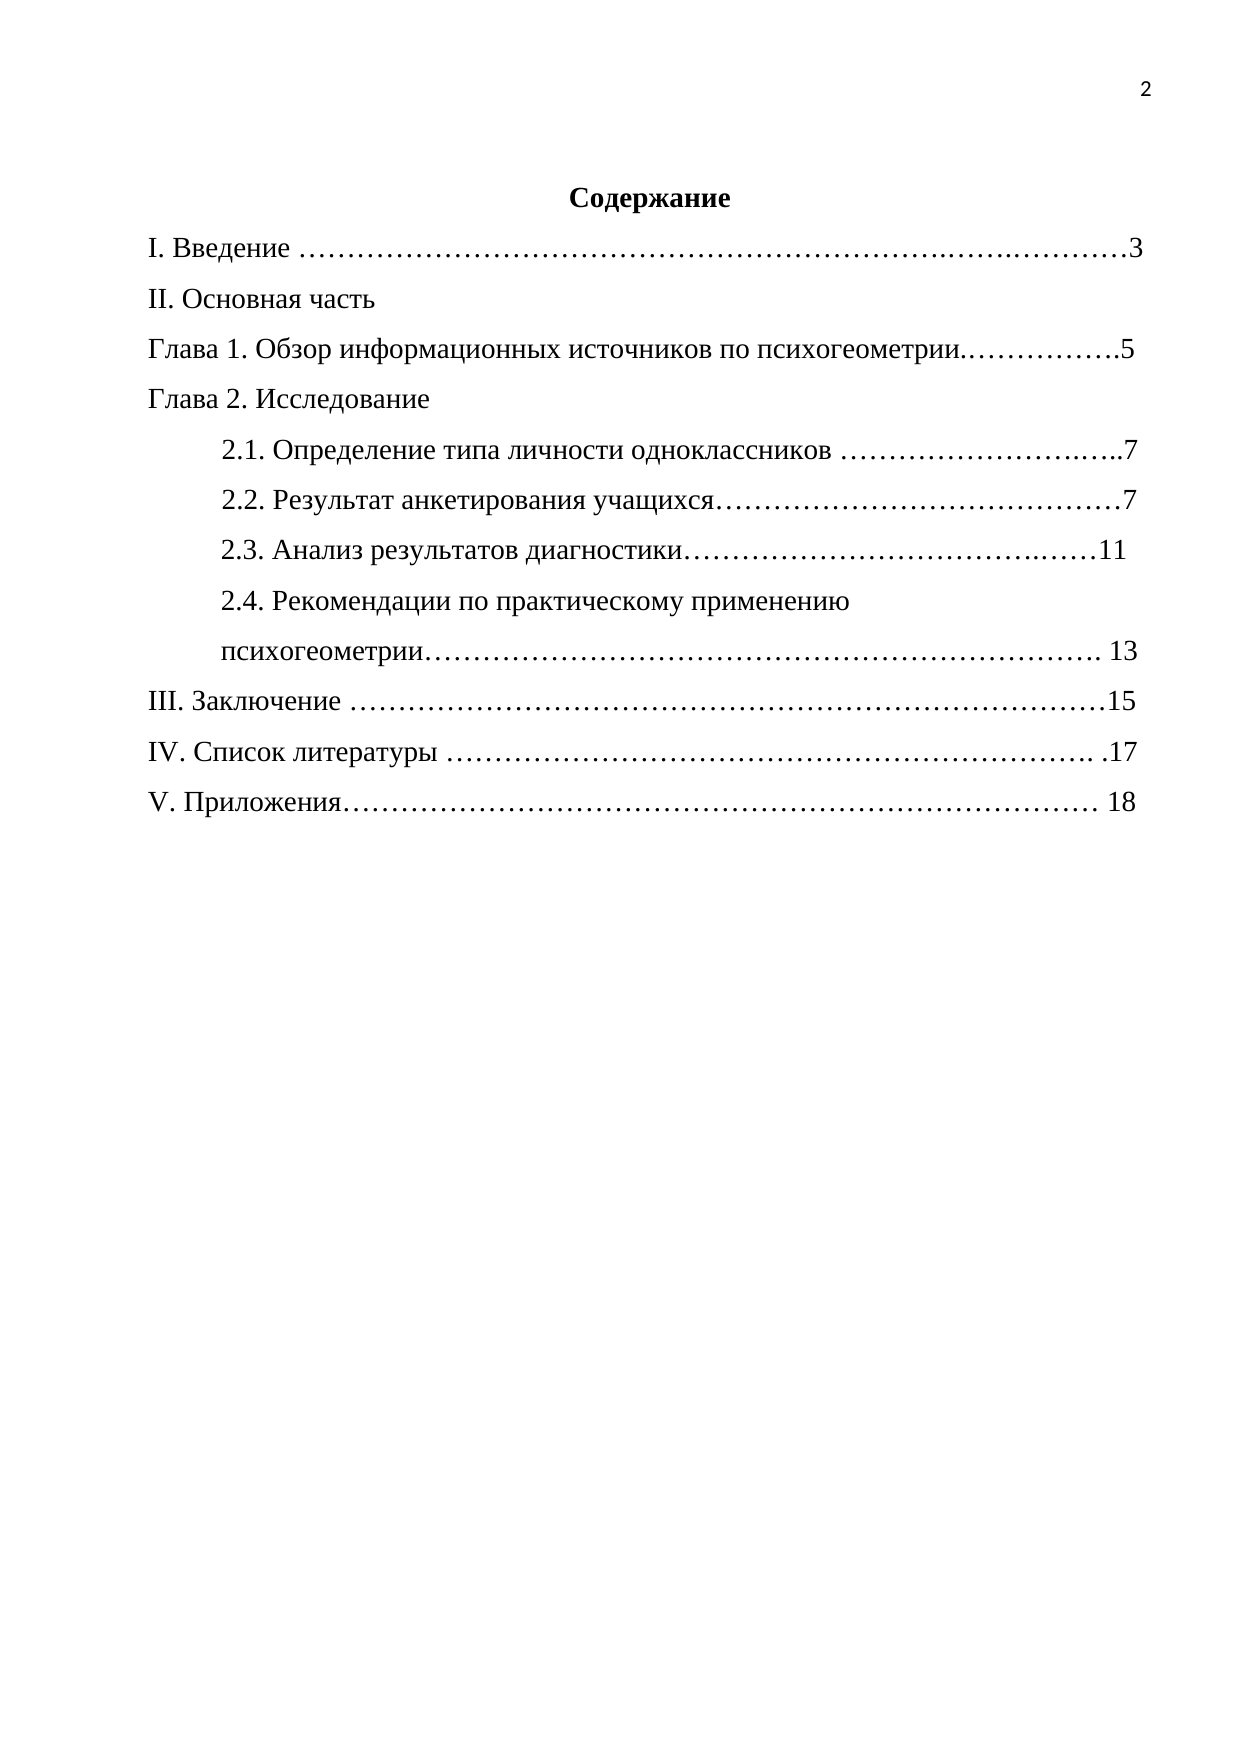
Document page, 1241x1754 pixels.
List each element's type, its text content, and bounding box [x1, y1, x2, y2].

text II. Основная часть [148, 281, 1152, 314]
text Глава 2. Исследование [148, 381, 1152, 415]
text 2.1. Определение типа личности одноклассников …………………….…..7 [148, 432, 1152, 465]
text 2.2. Результат анкетирования учащихся……………………………………7 [148, 482, 1152, 516]
text I. Введение ………………………………………………………….…….…………3 [148, 231, 1152, 264]
list психогеометрии……………………………………………………………. 13 [148, 633, 1152, 667]
text Глава 1. Обзор информационных источников по психогеометрии.…………….5 [148, 331, 1152, 365]
text Содержание [148, 180, 1152, 214]
text III. Заключение ……………………………………………………………………15 [148, 683, 1152, 717]
text 2.3. Анализ результатов диагностики……………………………….……11 [148, 532, 1133, 566]
text IV. Список литературы …………………………………………………………. .17 [148, 734, 1152, 767]
text V. Приложения…………………………………………………………………… 18 [148, 784, 1152, 817]
list 2.4. Рекомендации по практическому применению [148, 583, 1152, 616]
